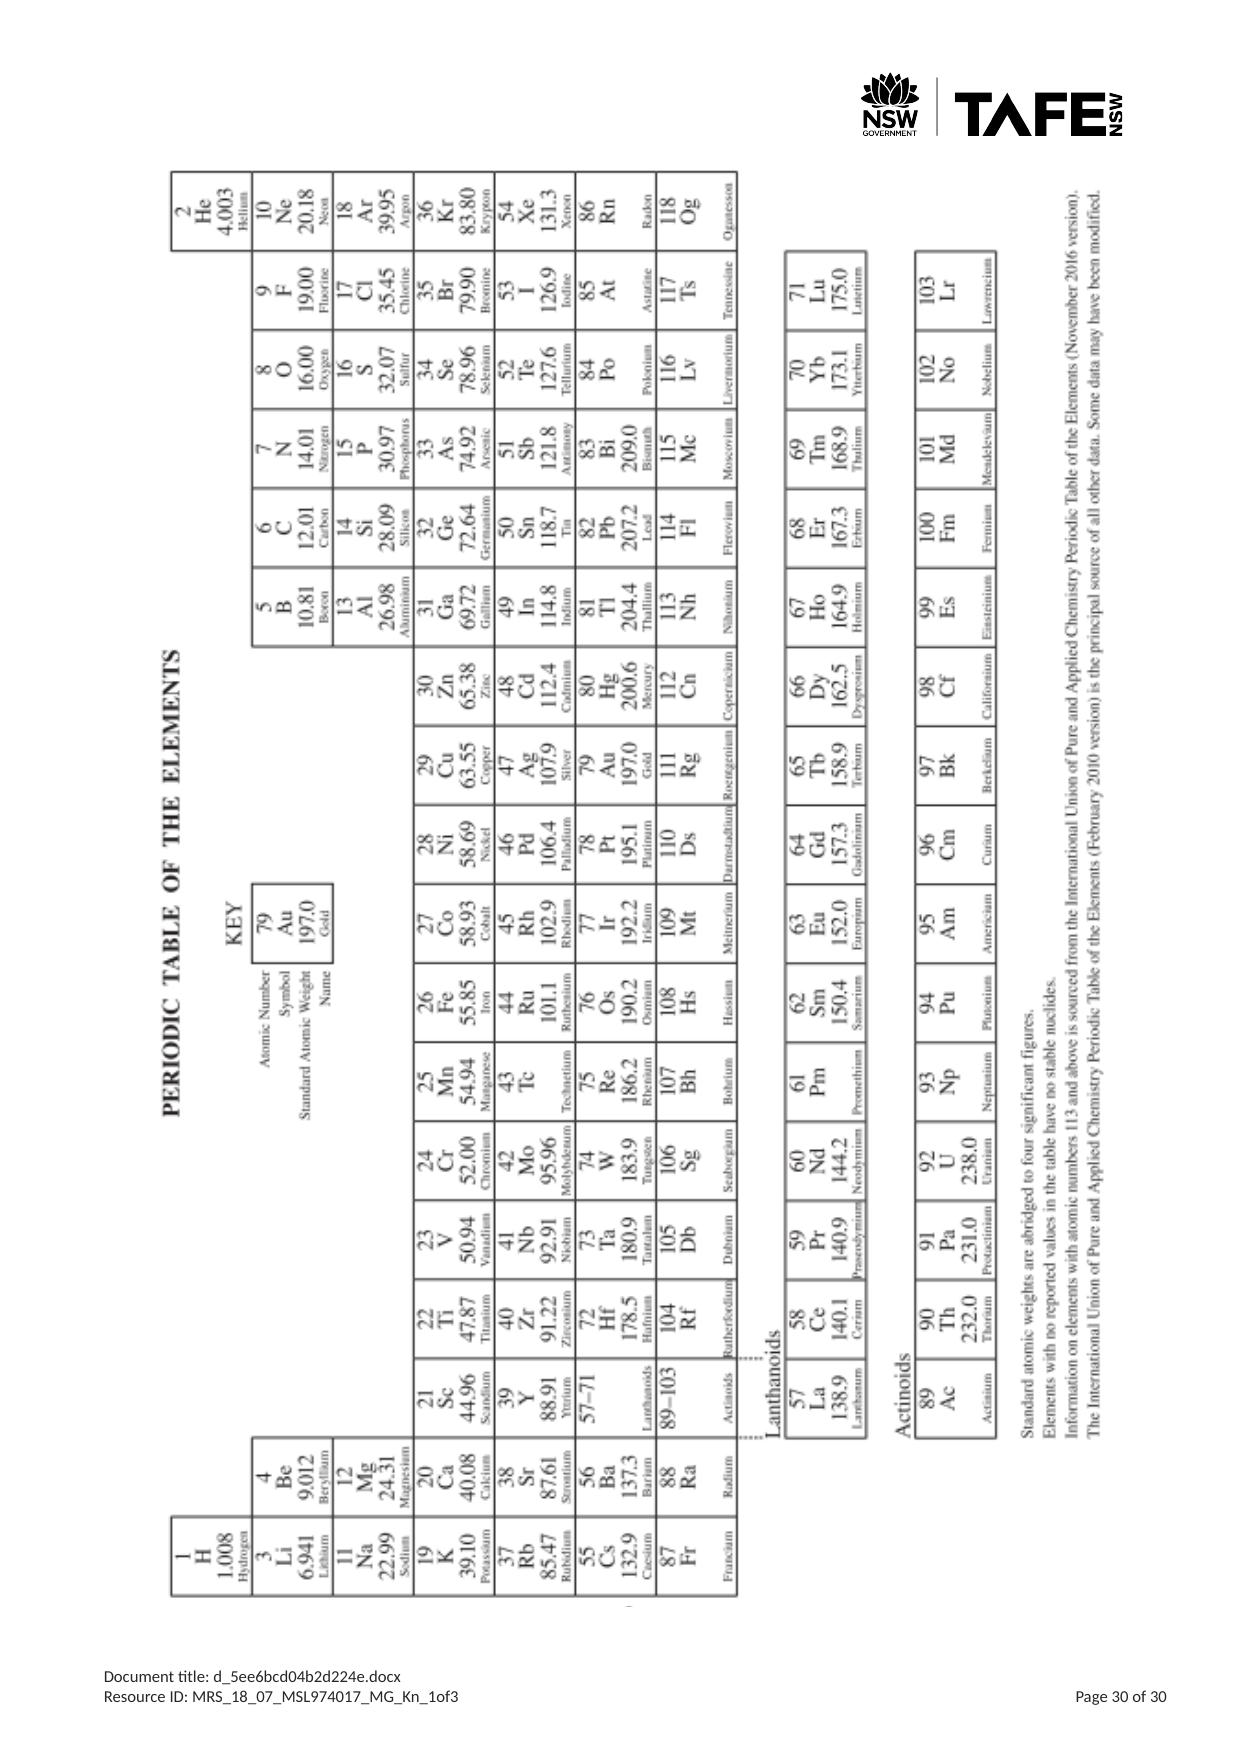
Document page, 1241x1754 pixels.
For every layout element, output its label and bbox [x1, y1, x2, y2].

picture [147, 154, 1135, 1607]
picture [861, 71, 1123, 137]
